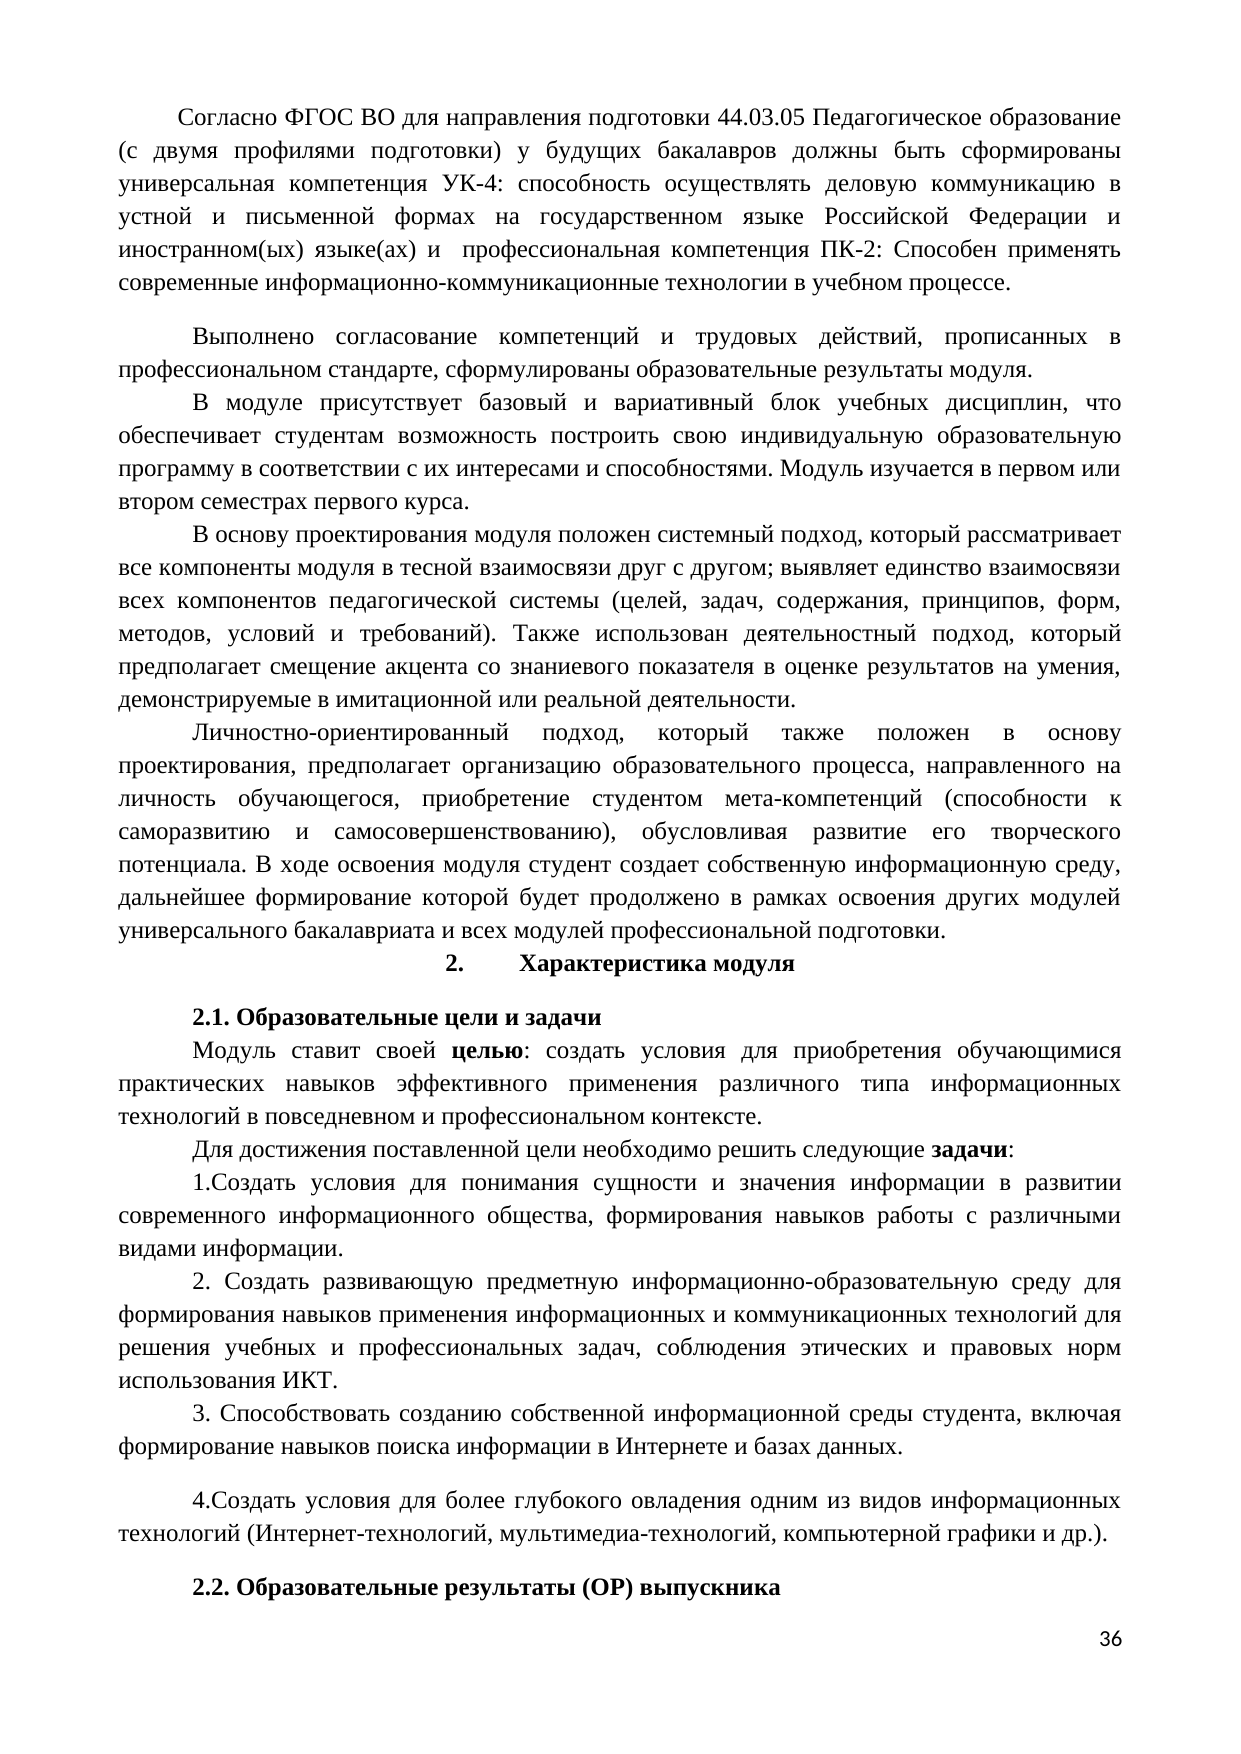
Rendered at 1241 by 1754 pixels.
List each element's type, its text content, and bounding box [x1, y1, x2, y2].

text Для достижения поставленной цели необходимо решить следующие задачи: [118, 1134, 1122, 1163]
text Модуль ставит своей целью: создать условия для приобретения обучающимися практических навыков эффективного применения различного типа информационных технологий в повседневном и профессиональном контексте. [118, 1035, 1122, 1130]
text Выполнено согласование компетенций и трудовых действий, прописанных в профессиональном стандарте, сформулированы образовательные результаты модуля. [118, 321, 1122, 383]
text Личностно-ориентированный подход, который также положен в основу проектирования, предполагает организацию образовательного процесса, направленного на личность обучающегося, приобретение студентом мета-компетенций (способности к саморазвитию и самосовершенствованию), обусловливая развитие его творческого потенциала. В ходе освоения модуля студент создает собственную информационную среду, дальнейшее формирование которой будет продолжено в рамках освоения других модулей универсального бакалавриата и всех модулей профессиональной подготовки. [118, 717, 1122, 944]
text В основу проектирования модуля положен системный подход, который рассматривает все компоненты модуля в тесной взаимосвязи друг с другом; выявляет единство взаимосвязи всех компонентов педагогической системы (целей, задач, содержания, принципов, форм, методов, условий и требований). Также использован деятельностный подход, который предполагает смещение акцента со знаниевого показателя в оценке результатов на умения, демонстрируемые в имитационной или реальной деятельности. [118, 519, 1122, 713]
text 4.Создать условия для более глубокого овладения одним из видов информационных технологий (Интернет-технологий, мультимедиа-технологий, компьютерной графики и др.). [118, 1485, 1122, 1547]
text 2.1. Образовательные цели и задачи [118, 1002, 1122, 1031]
text В модуле присутствует базовый и вариативный блок учебных дисциплин, что обеспечивает студентам возможность построить свою индивидуальную образовательную программу в соответствии с их интересами и способностями. Модуль изучается в первом или втором семестрах первого курса. [118, 387, 1122, 515]
text 2.2. Образовательные результаты (ОР) выпускника [118, 1572, 1108, 1601]
text Согласно ФГОС ВО для направления подготовки 44.03.05 Педагогическое образование (с двумя профилями подготовки) у будущих бакалавров должны быть сформированы универсальная компетенция УК-4: способность осуществлять деловую коммуникацию в устной и письменной формах на государственном языке Российской Федерации и иностранном(ых) языке(ах) и профессиональная компетенция ПК-2: Способен применять современные информационно-коммуникационные технологии в учебном процессе. [118, 102, 1122, 296]
text 2. Создать развивающую предметную информационно-образовательную среду для формирования навыков применения информационных и коммуникационных технологий для решения учебных и профессиональных задач, соблюдения этических и правовых норм использования ИКТ. [118, 1266, 1122, 1394]
text 1.Создать условия для понимания сущности и значения информации в развитии современного информационного общества, формирования навыков работы с различными видами информации. [118, 1167, 1122, 1262]
text 3. Способствовать созданию собственной информационной среды студента, включая формирование навыков поиска информации в Интернете и базах данных. [118, 1398, 1122, 1460]
text 2. Характеристика модуля [118, 948, 1122, 977]
